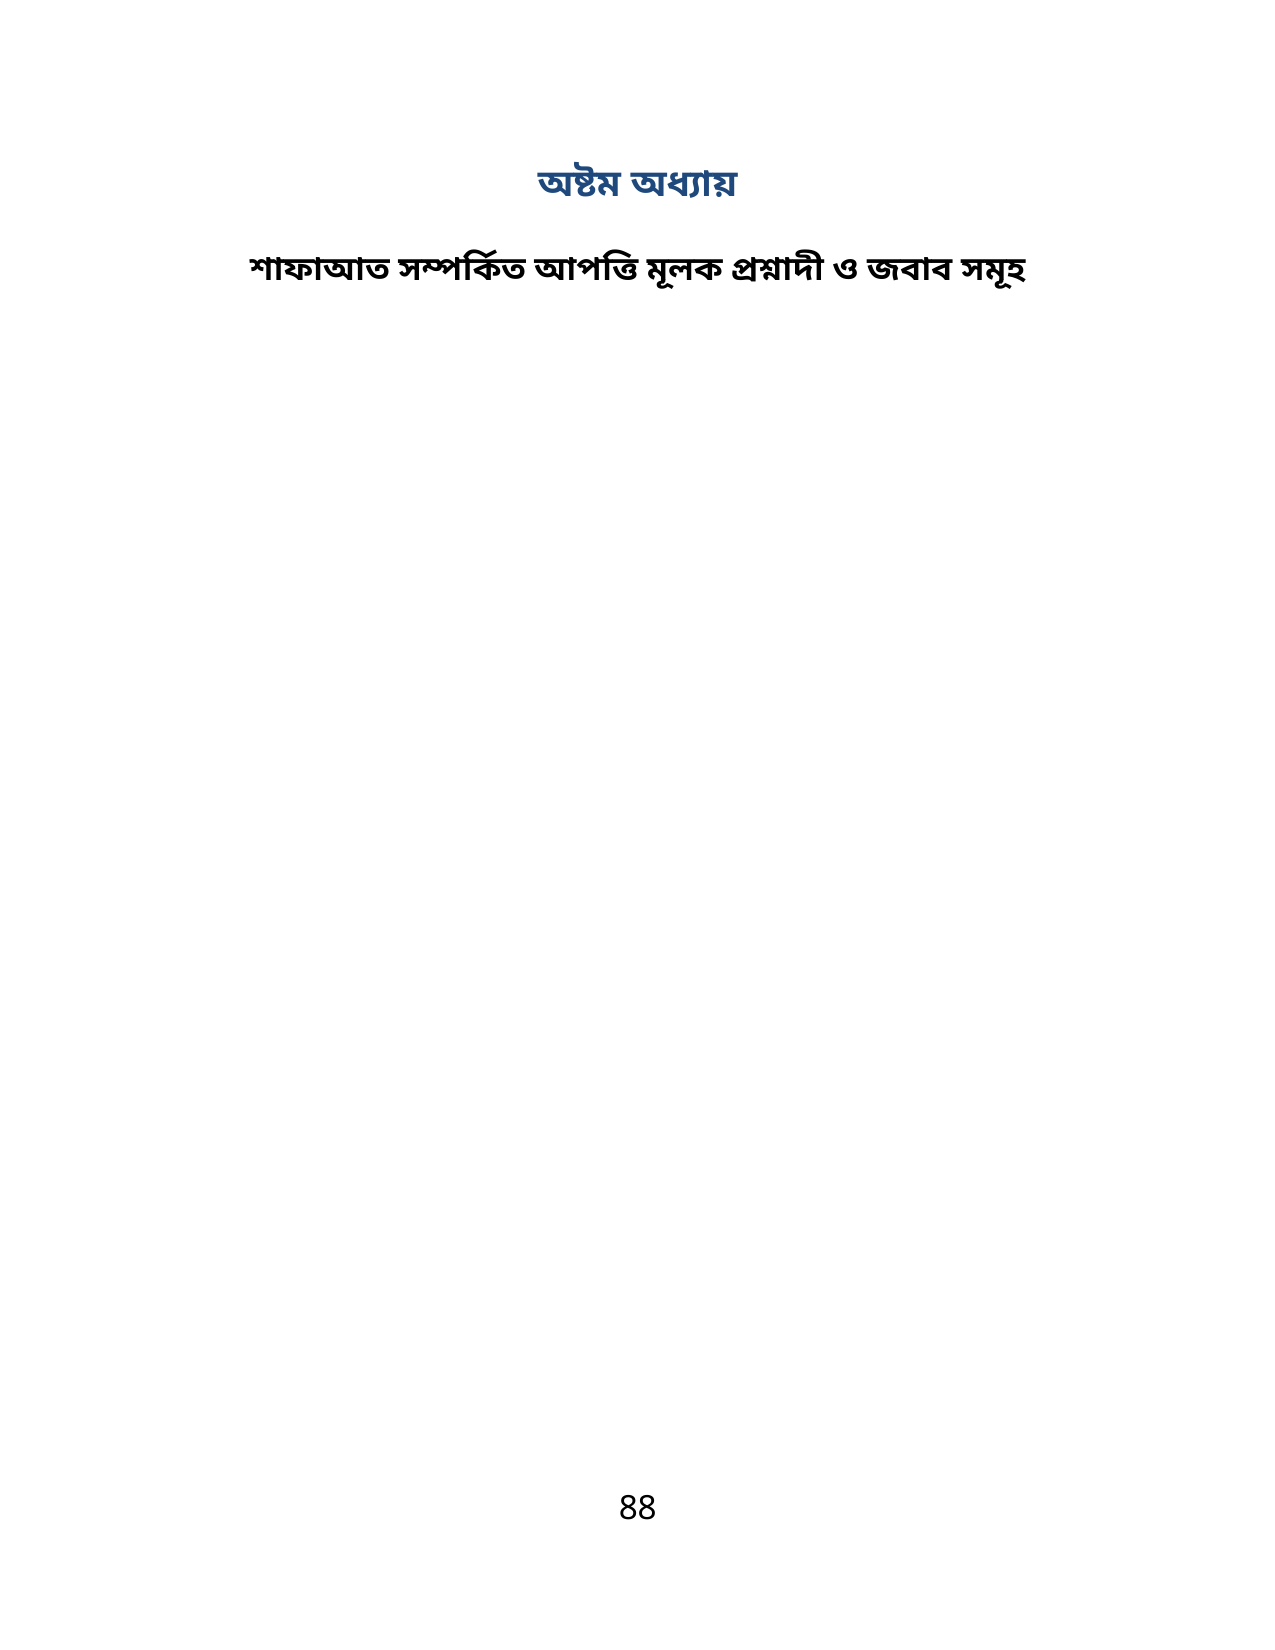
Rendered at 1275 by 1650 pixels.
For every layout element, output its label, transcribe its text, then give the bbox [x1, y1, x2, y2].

text শাফাআত সম্পর্কিত আপত্তি মূলক প্রশ্নাদী ও জবাব সমূহ [150, 249, 1125, 294]
subtitle অষ্টম অধ্যায় [150, 162, 1125, 212]
